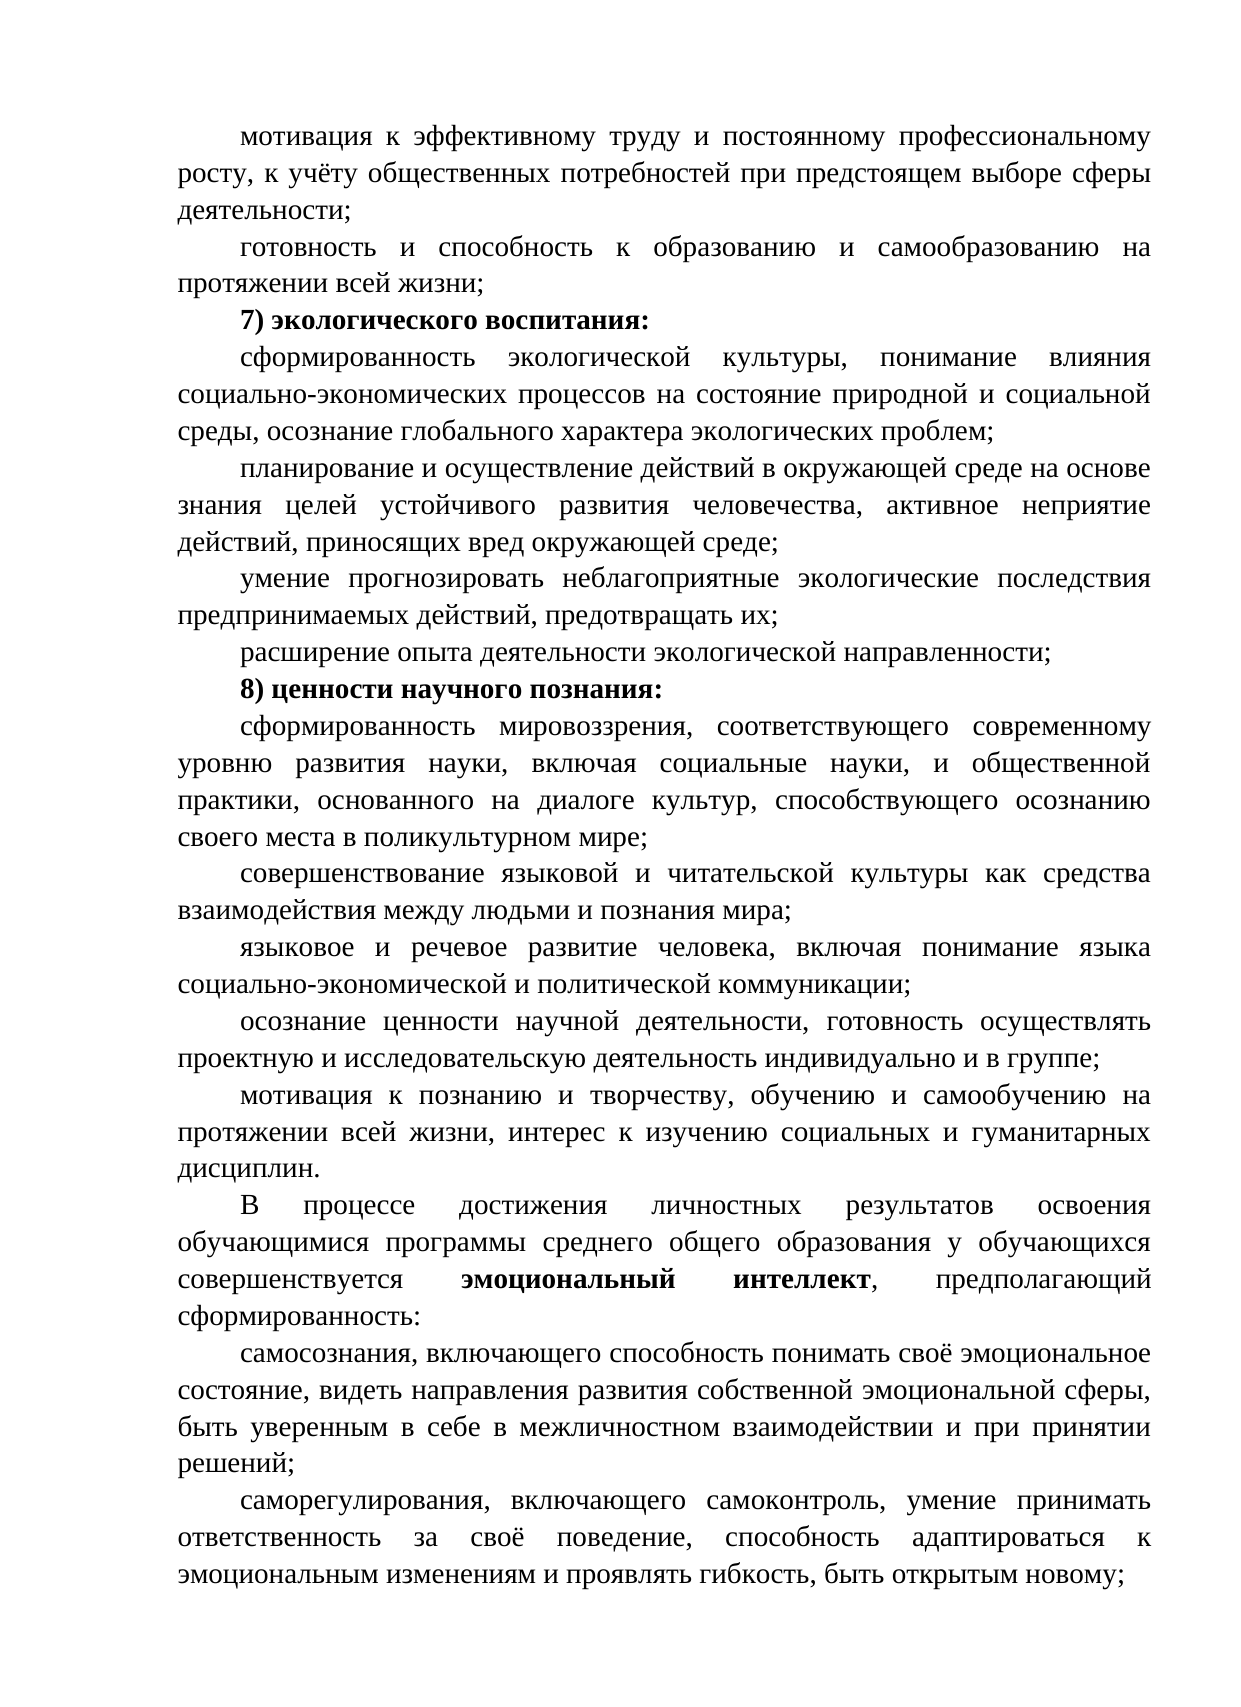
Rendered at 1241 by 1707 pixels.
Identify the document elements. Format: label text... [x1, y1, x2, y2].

text умение прогнозировать неблагоприятные экологические последствия предпринимаемых действий, предотвращать их; [177, 561, 1152, 631]
text осознание ценности научной деятельности, готовность осуществлять проектную и исследовательскую деятельность индивидуально и в группе; [177, 1003, 1152, 1073]
text совершенствование языковой и читательской культуры как средства взаимодействия между людьми и познания мира; [177, 856, 1152, 926]
text готовность и способность к образованию и самообразованию на протяжении всей жизни; [177, 229, 1152, 299]
text В процессе достижения личностных результатов освоения обучающимися программы среднего общего образования у обучающихся совершенствуется эмоциональный интеллект, предполагающий сформированность: [177, 1187, 1152, 1332]
text планирование и осуществление действий в окружающей среде на основе знания целей устойчивого развития человечества, активное неприятие действий, приносящих вред окружающей среде; [177, 450, 1152, 557]
text мотивация к познанию и творчеству, обучению и самообучению на протяжении всей жизни, интерес к изучению социальных и гуманитарных дисциплин. [177, 1077, 1152, 1184]
text 7) экологического воспитания: [177, 302, 1152, 336]
text сформированность мировоззрения, соответствующего современному уровню развития науки, включая социальные науки, и общественной практики, основанного на диалоге культур, способствующего осознанию своего места в поликультурном мире; [177, 708, 1152, 852]
text расширение опыта деятельности экологической направленности; [177, 634, 1152, 668]
text саморегулирования, включающего самоконтроль, умение принимать ответственность за своё поведение, способность адаптироваться к эмоциональным изменениям и проявлять гибкость, быть открытым новому; [177, 1482, 1152, 1590]
text мотивация к эффективному труду и постоянному профессиональному росту, к учёту общественных потребностей при предстоящем выборе сферы деятельности; [177, 118, 1152, 225]
text самосознания, включающего способность понимать своё эмоциональное состояние, видеть направления развития собственной эмоциональной сферы, быть уверенным в себе в межличностном взаимодействии и при принятии решений; [177, 1335, 1152, 1479]
text 8) ценности научного познания: [177, 671, 1152, 705]
text языковое и речевое развитие человека, включая понимание языка социально-экономической и политической коммуникации; [177, 929, 1152, 1000]
text сформированность экологической культуры, понимание влияния социально-экономических процессов на состояние природной и социальной среды, осознание глобального характера экологических проблем; [177, 339, 1152, 447]
